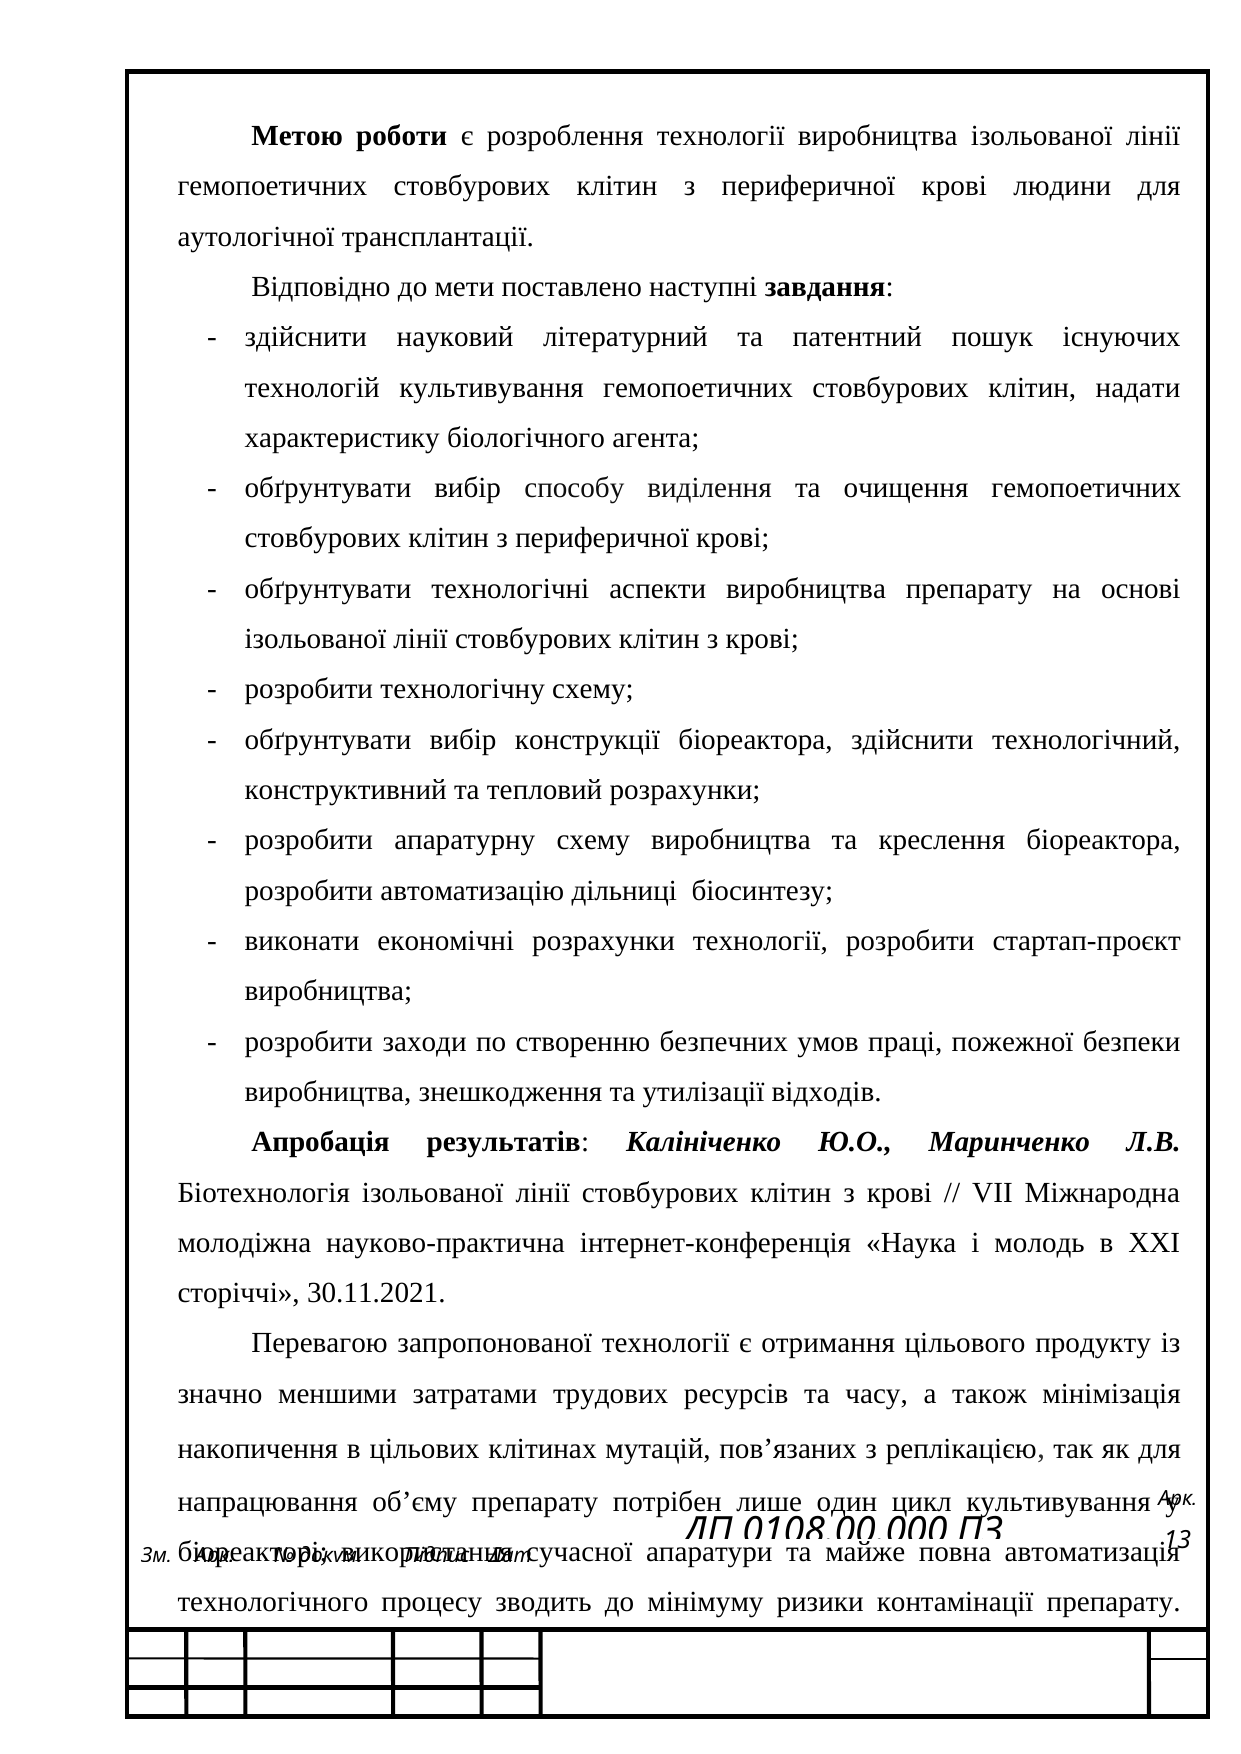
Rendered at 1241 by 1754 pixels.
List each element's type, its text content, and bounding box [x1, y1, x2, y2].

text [177, 1326, 1181, 1618]
text Апробація результатів: Калініченко Ю.О., Маринченко Л.В. Біотехнологія ізольованої лінії стовбурових клітин з крові // VII Міжнародна молодіжна науково-практична інтернет-конференція «Наука і молодь в ХХІ сторіччі», 30.11.2021. [177, 1124, 1181, 1309]
list розробити апаратурну схему виробництва та креслення біореактора, розробити автоматизацію дільниці біосинтезу; [207, 822, 1181, 906]
list виконати економічні розрахунки технології, розробити стартап-проєкт виробництва; [207, 923, 1181, 1007]
list обґрунтувати технологічні аспекти виробництва препарату на основі ізольованої лінії стовбурових клітин з крові; [207, 571, 1181, 655]
text Метою роботи є розроблення технології виробництва ізольованої лінії гемопоетичних стовбурових клітин з периферичної крові людини для аутологічної трансплантації. [177, 118, 1181, 252]
list обґрунтувати вибір способу виділення та очищення гемопоетичних стовбурових клітин з периферичної крові; [207, 470, 1181, 554]
list обґрунтувати вибір конструкції біореактора, здійснити технологічний, конструктивний та тепловий розрахунки; [207, 722, 1181, 806]
list розробити технологічну схему; [207, 672, 1181, 705]
list здійснити науковий літературний та патентний пошук існуючих технологій культивування гемопоетичних стовбурових клітин, надати характеристику біологічного агента; [207, 319, 1181, 453]
text Відповідно до мети поставлено наступні завдання: [177, 269, 1181, 303]
list розробити заходи по створенню безпечних умов праці, пожежної безпеки виробництва, знешкодження та утилізації відходів. [207, 1024, 1181, 1108]
